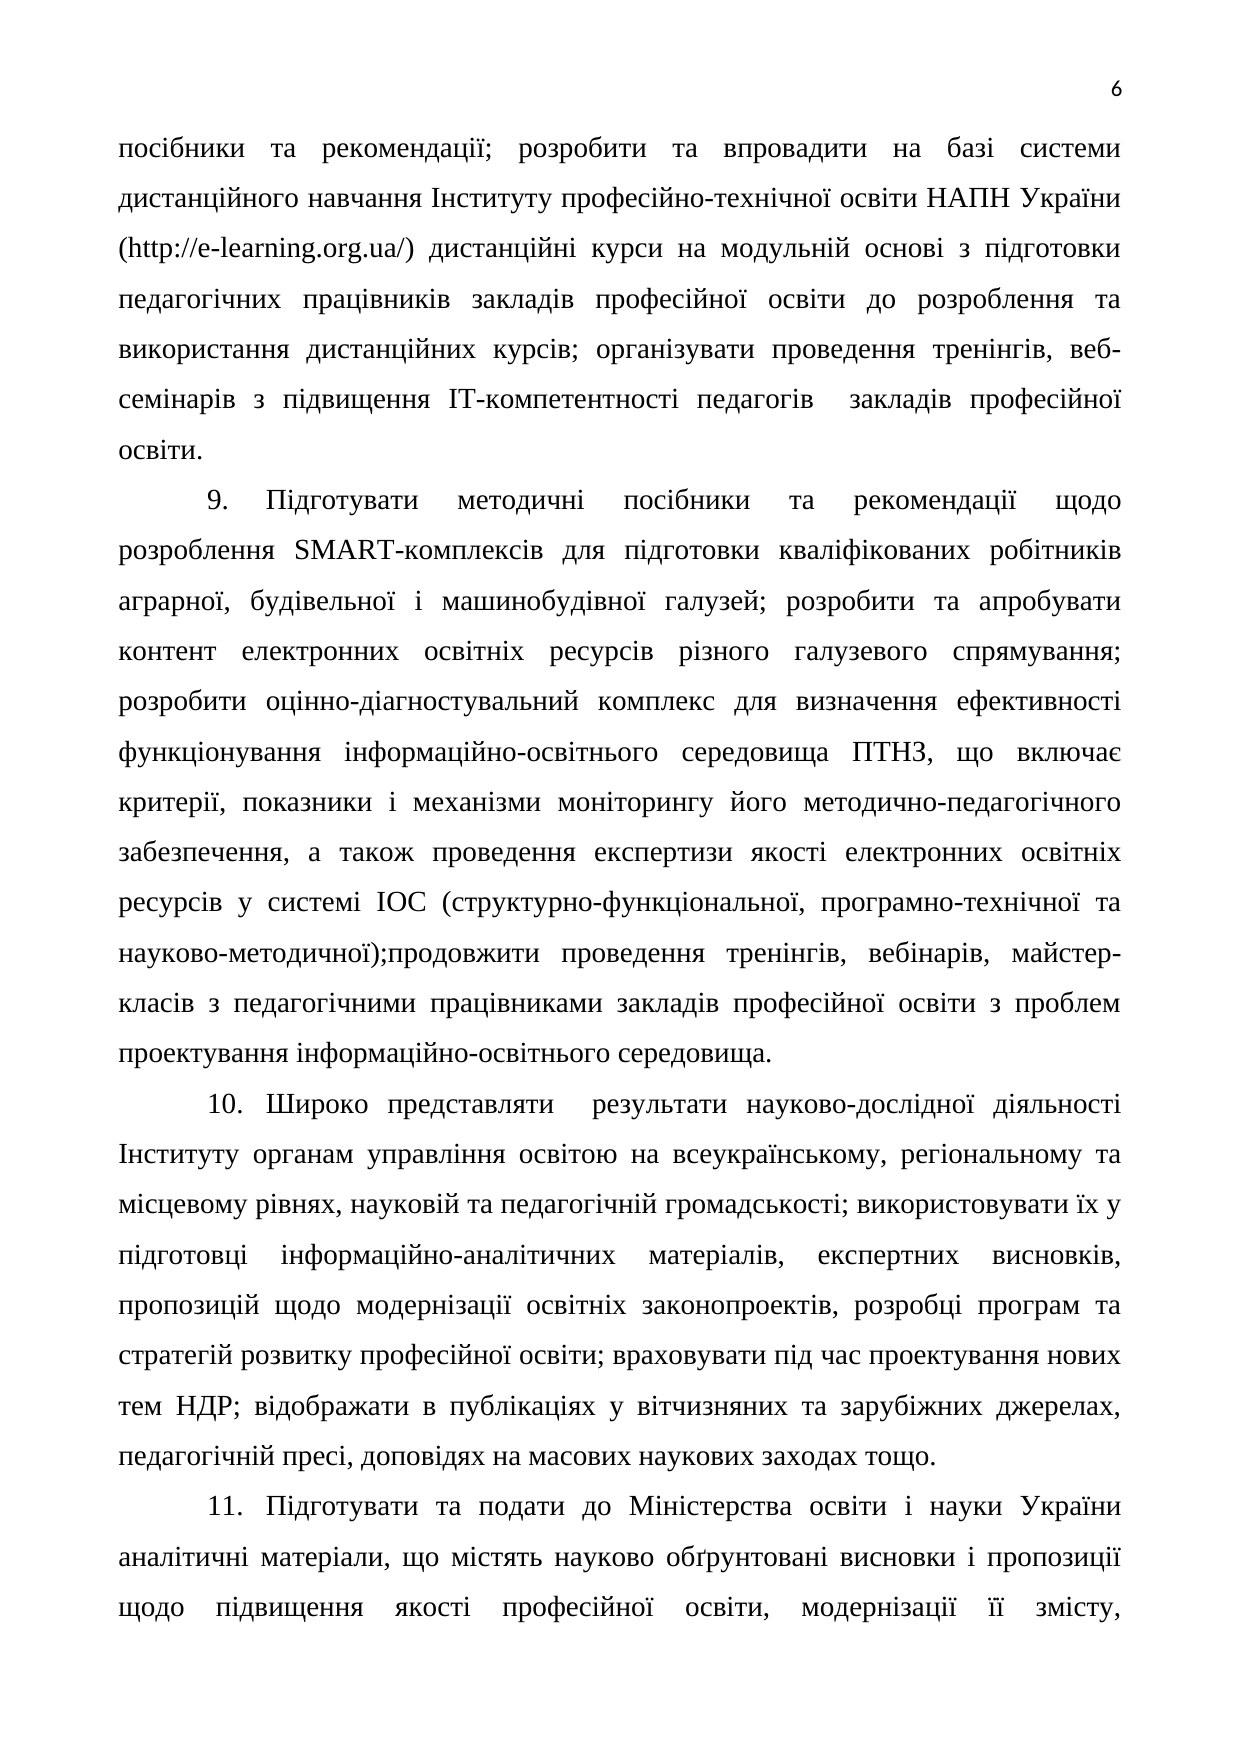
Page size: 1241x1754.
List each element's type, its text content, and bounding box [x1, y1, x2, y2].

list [118, 130, 1122, 465]
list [118, 1488, 1122, 1622]
list Підготувати методичні посібники та рекомендації щодо розроблення SMART-комплексів для підготовки кваліфікованих робітників аграрної, будівельної і машинобудівної галузей; розробити та апробувати контент електронних освітніх ресурсів різного галузевого спрямування; розробити оцінно-діагностувальний комплекс для визначення ефективності функціонування інформаційно-освітнього середовища ПТНЗ, що включає критерії, показники і механізми моніторингу його методично-педагогічного забезпечення, а також проведення експертизи якості електронних освітніх ресурсів у системі ІОС (структурно-функціональної, програмно-технічної та науково-методичної);продовжити проведення тренінгів, вебінарів, майстер-класів з педагогічними працівниками закладів професійної освіти з проблем проектування інформаційно-освітнього середовища. [118, 482, 1122, 1069]
list Широко представляти результати науково-дослідної діяльності Інституту органам управління освітою на всеукраїнському, регіональному та місцевому рівнях, науковій та педагогічній громадськості; використовувати їх у підготовці інформаційно-аналітичних матеріалів, експертних висновків, пропозицій щодо модернізації освітніх законопроектів, розробці програм та стратегій розвитку професійної освіти; враховувати під час проектування нових тем НДР; відображати в публікаціях у вітчизняних та зарубіжних джерелах, педагогічній пресі, доповідях на масових наукових заходах тощо. [118, 1086, 1122, 1472]
